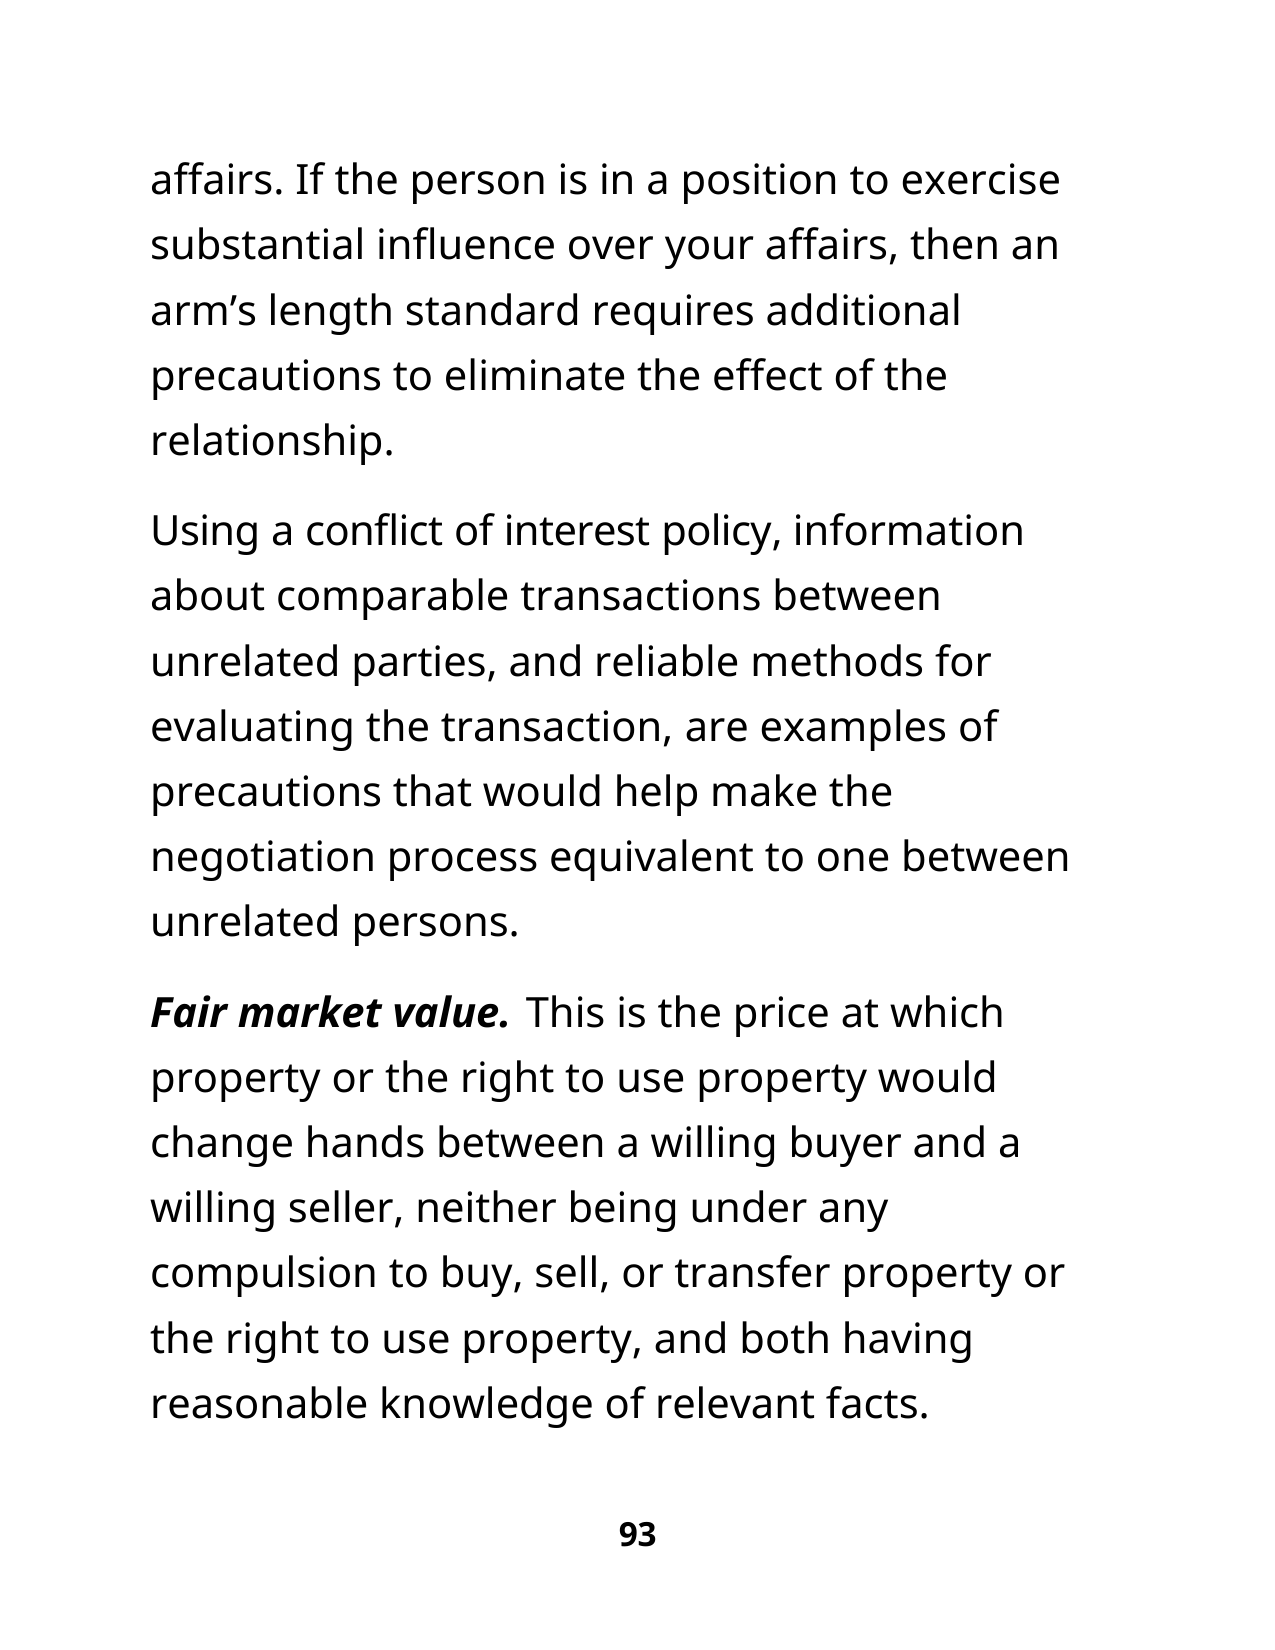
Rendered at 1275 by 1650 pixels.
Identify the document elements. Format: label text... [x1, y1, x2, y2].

text Fair market value. This is the price at which property or the right to use property would change hands between a willing buyer and a willing seller, neither being under any compulsion to buy, sell, or transfer property or the right to use property, and both having reasonable knowledge of relevant facts. [150, 982, 1125, 1431]
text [150, 150, 1125, 468]
text Using a conflict of interest policy, information about comparable transactions between unrelated parties, and reliable methods for evaluating the transaction, are examples of precautions that would help make the negotiation process equivalent to one between unrelated persons. [150, 501, 1125, 949]
